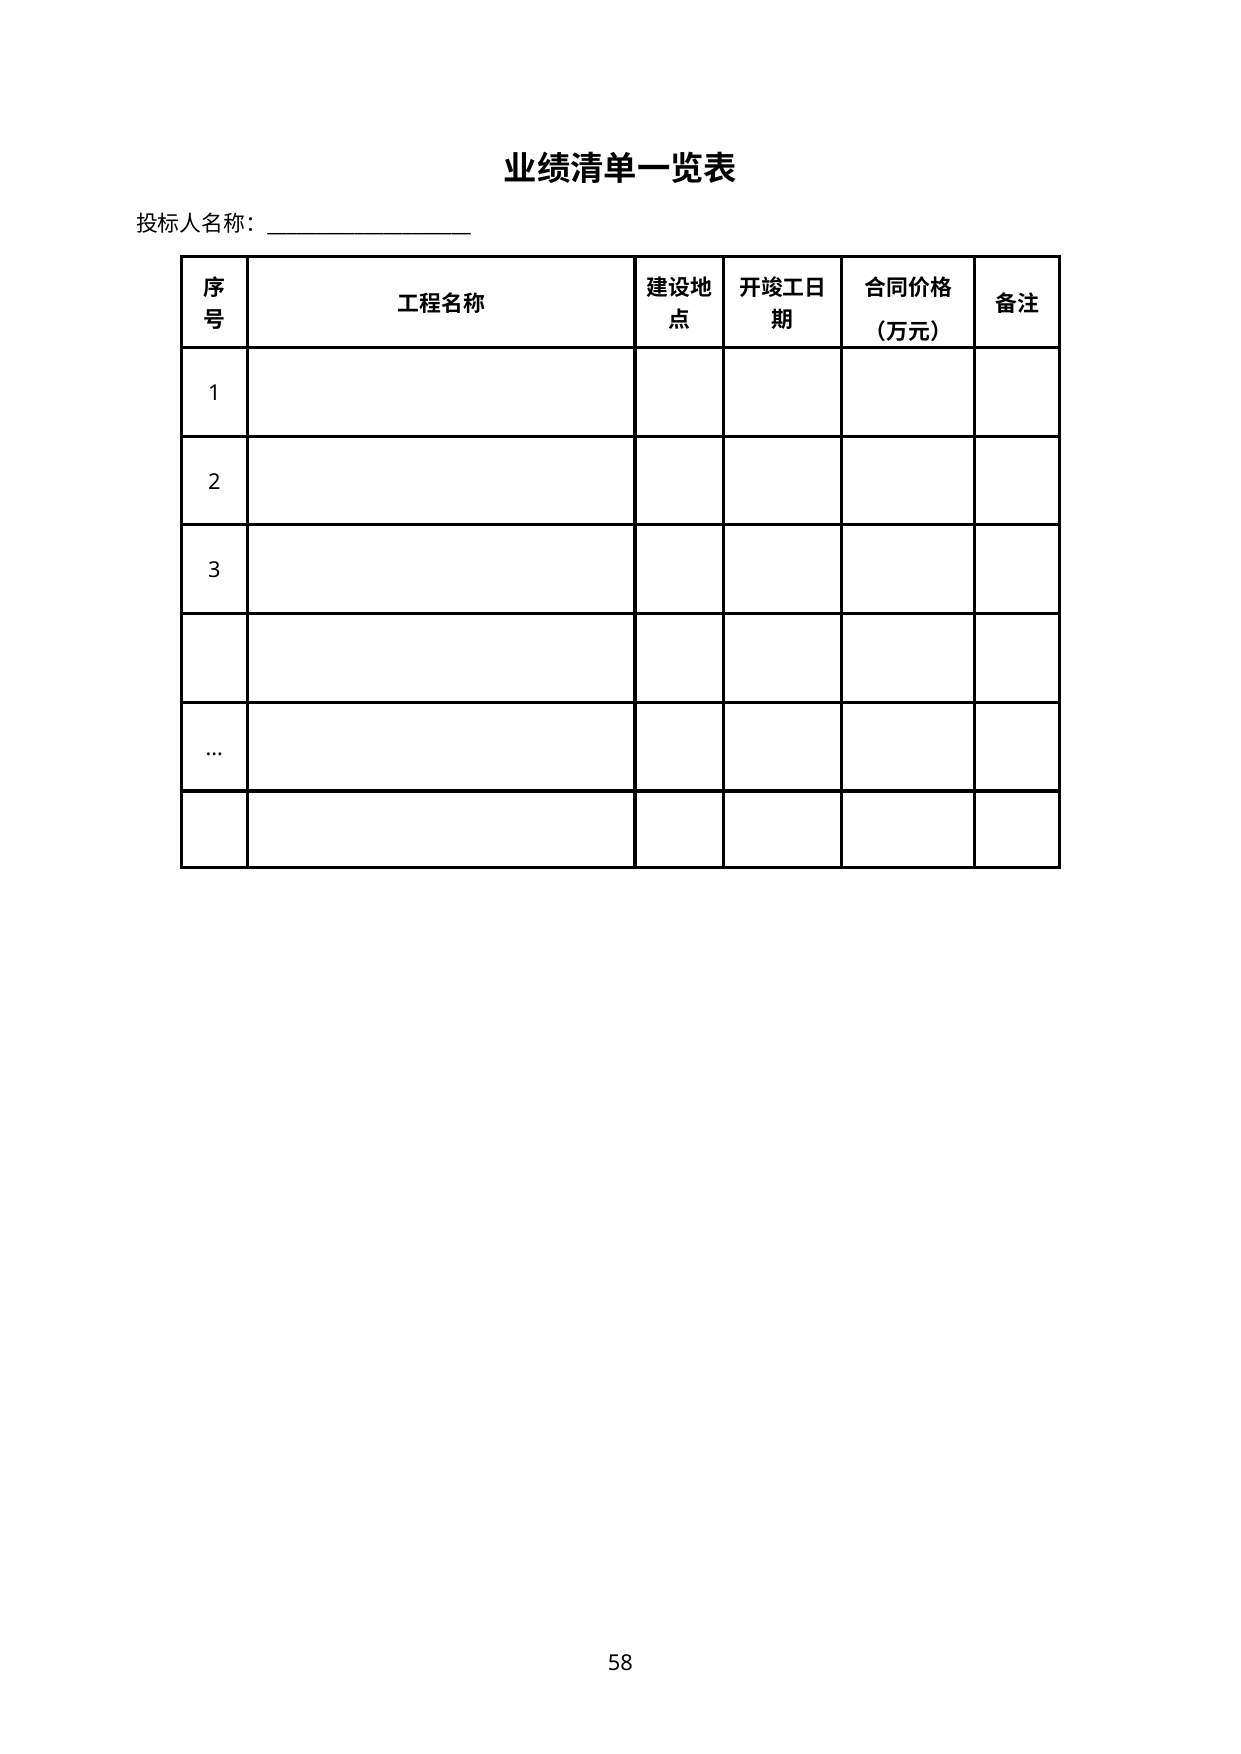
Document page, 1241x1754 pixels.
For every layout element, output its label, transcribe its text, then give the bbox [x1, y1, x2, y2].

table_cell 3 [183, 526, 246, 612]
table_cell [976, 615, 1058, 701]
table_cell 2 [183, 438, 246, 523]
table_header 建设地点 [637, 258, 722, 346]
table_header 开竣工日期 [725, 258, 840, 346]
table_cell [183, 793, 246, 866]
table_cell [725, 615, 840, 701]
table_header 工程名称 [249, 258, 633, 346]
table_cell [976, 349, 1058, 435]
table_cell [725, 349, 840, 435]
table_cell [976, 526, 1058, 612]
table_header 备注 [976, 258, 1058, 346]
text 投标人名称：_____________________ [136, 190, 1104, 242]
table_cell 1 [183, 349, 246, 435]
table_cell [976, 704, 1058, 789]
table_cell [637, 349, 722, 435]
table_cell [249, 615, 633, 701]
table_cell [637, 615, 722, 701]
table_cell [843, 704, 973, 789]
table_cell [843, 526, 973, 612]
table_cell [843, 349, 973, 435]
table_cell [843, 615, 973, 701]
table_cell [249, 704, 633, 789]
table_cell [249, 438, 633, 523]
table_cell [725, 793, 840, 866]
table_cell [637, 526, 722, 612]
table_cell [637, 438, 722, 523]
table_header 合同价格 （万元） [843, 258, 973, 346]
table_cell [976, 793, 1058, 866]
table_cell [637, 704, 722, 789]
table_cell [637, 793, 722, 866]
table_cell [249, 526, 633, 612]
table_header 序号 [183, 258, 246, 346]
table_cell [725, 704, 840, 789]
table_cell [249, 793, 633, 866]
table_cell [725, 438, 840, 523]
table_cell [725, 526, 840, 612]
text 业绩清单一览表 [136, 142, 1104, 190]
table_cell [183, 615, 246, 701]
table_cell [843, 793, 973, 866]
table_cell [976, 438, 1058, 523]
table_cell [249, 349, 633, 435]
table_cell … [183, 704, 246, 789]
table_cell [843, 438, 973, 523]
